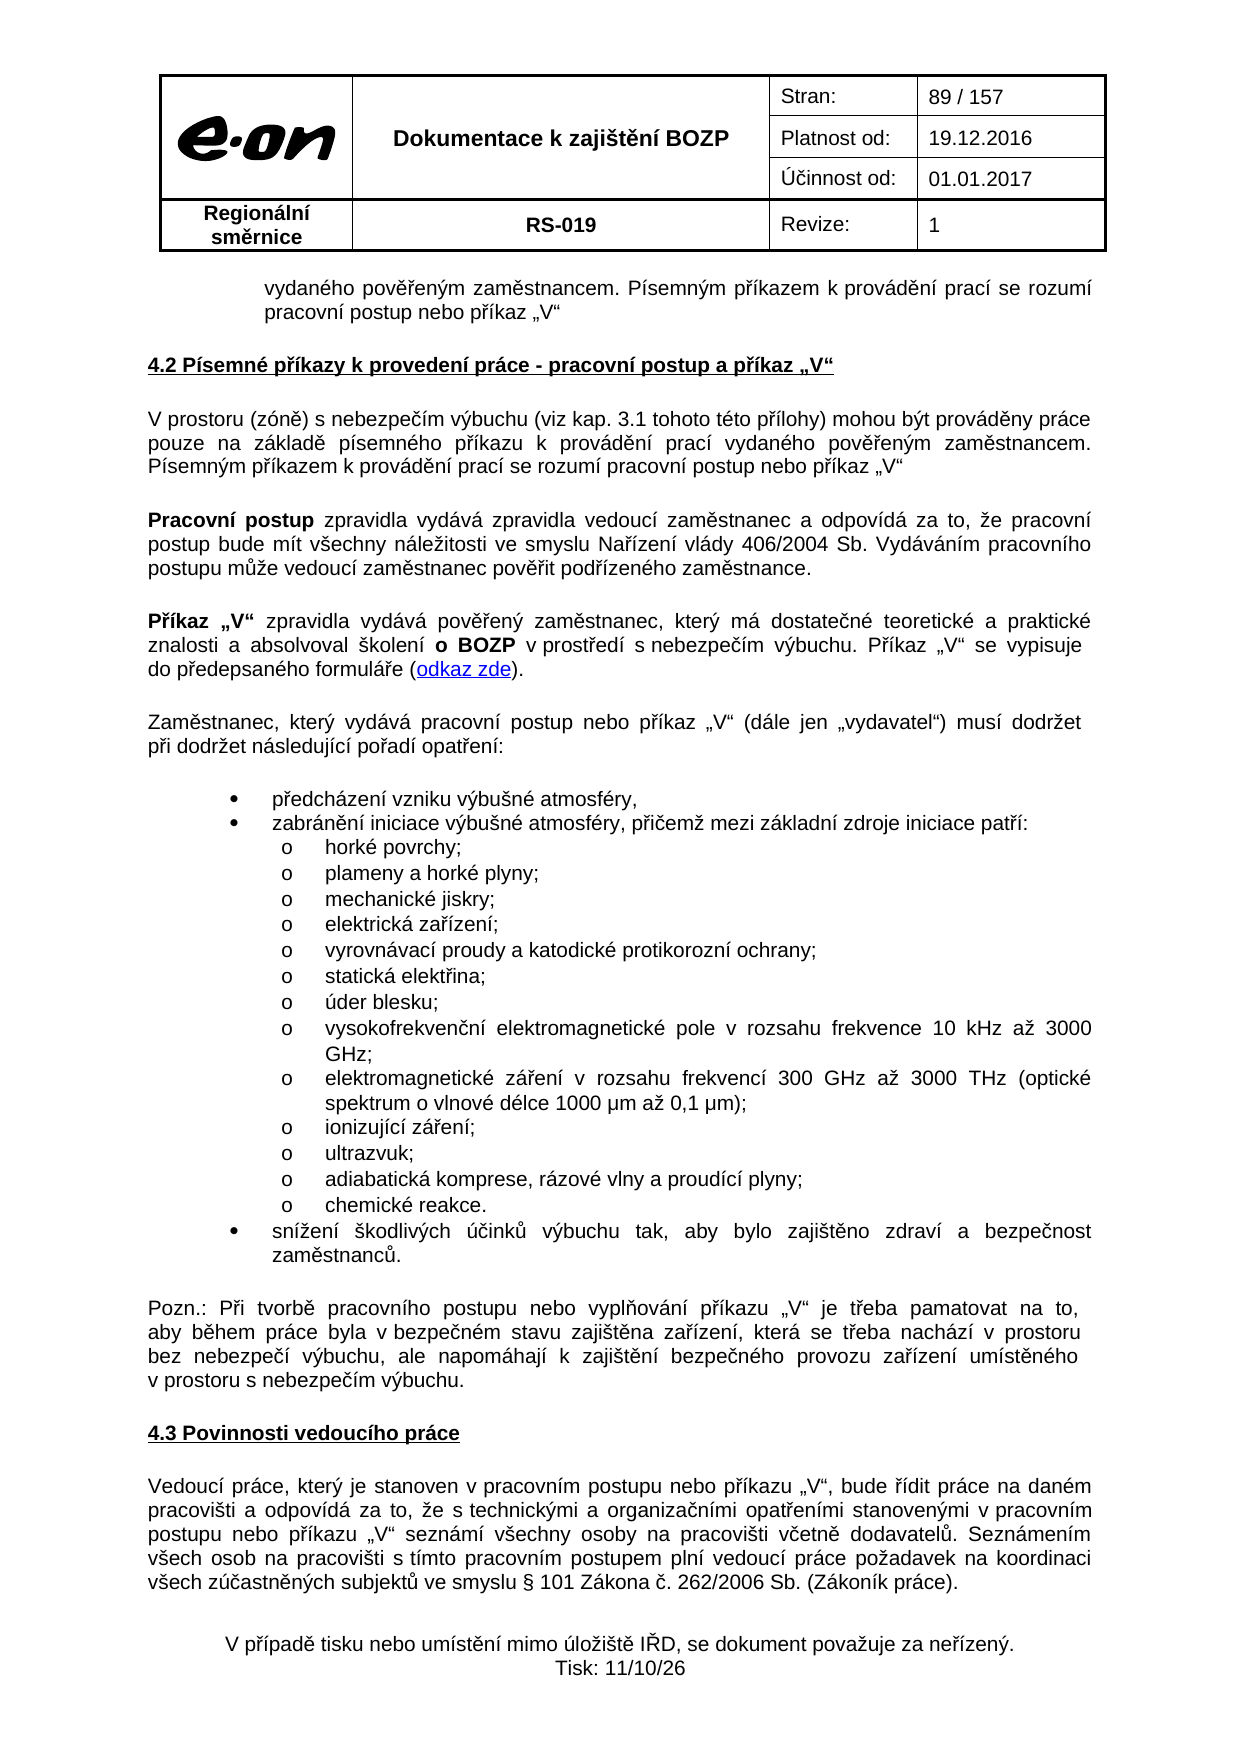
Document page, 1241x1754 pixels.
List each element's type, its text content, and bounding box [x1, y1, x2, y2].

list snížení škodlivých účinků výbuchu tak, aby bylo zajištěno zdraví a bezpečnost zaměstnanců. [230, 1218, 1092, 1266]
text V prostoru (zóně) s nebezpečím výbuchu (viz kap. 3.1 tohoto této přílohy) mohou být prováděny práce pouze na základě písemného příkazu k provádění prací vydaného pověřeným zaměstnancem. Písemným příkazem k provádění prací se rozumí pracovní postup nebo příkaz „V“ [148, 406, 1092, 478]
text Vedoucí práce, který je stanoven v pracovním postupu nebo příkazu „V“, bude řídit práce na daném pracovišti a odpovídá za to, že s technickými a organizačními opatřeními stanovenými v pracovním postupu nebo příkazu „V“ seznámí všechny osoby na pracovišti včetně dodavatelů. Seznámením všech osob na pracovišti s tímto pracovním postupem plní vedoucí práce požadavek na koordinaci všech zúčastněných subjektů ve smyslu § 101 Zákona č. 262/2006 Sb. (Zákoník práce). [148, 1474, 1092, 1593]
list horké povrchy; [281, 835, 1092, 861]
list předcházení vzniku výbušné atmosféry, [230, 787, 1092, 811]
list mechanické jiskry; [281, 886, 1092, 912]
list elektromagnetické záření v rozsahu frekvencí 300 GHz až 3000 THz (optické spektrum o vlnové délce 1000 μm až 0,1 μm); [281, 1065, 1092, 1115]
text Pozn.: Při tvorbě pracovního postupu nebo vyplňování příkazu „V“ je třeba pamatovat na to, aby během práce byla v bezpečném stavu zajištěna zařízení, která se třeba nachází v prostoru bez nebezpečí výbuchu, ale napomáhají k zajištění bezpečného provozu zařízení umístěného v prostoru s nebezpečím výbuchu. [148, 1296, 1092, 1391]
list ultrazvuk; [281, 1141, 1092, 1167]
list adiabatická komprese, rázové vlny a proudící plyny; [281, 1167, 1092, 1193]
text Příkaz „V“ zpravidla vydává pověřený zaměstnanec, který má dostatečné teoretické a praktické znalosti a absolvoval školení o BOZP v prostředí s nebezpečím výbuchu. Příkaz „V“ se vypisuje do předepsaného formuláře (odkaz zde). [148, 608, 1092, 680]
list chemické reakce. [281, 1193, 1092, 1218]
list elektrická zařízení; [281, 912, 1092, 938]
list zabránění iniciace výbušné atmosféry, přičemž mezi základní zdroje iniciace patří: [230, 811, 1092, 835]
list statická elektřina; [281, 964, 1092, 990]
list vysokofrekvenční elektromagnetické pole v rozsahu frekvence 10 kHz až 3000 GHz; [281, 1016, 1092, 1065]
text Pracovní postup zpravidla vydává zpravidla vedoucí zaměstnanec a odpovídá za to, že pracovní postup bude mít všechny náležitosti ve smyslu Nařízení vlády 406/2004 Sb. Vydáváním pracovního postupu může vedoucí zaměstnanec pověřit podřízeného zaměstnance. [148, 507, 1092, 579]
list ionizující záření; [281, 1115, 1092, 1141]
list vyrovnávací proudy a katodické protikorozní ochrany; [281, 938, 1092, 964]
list úder blesku; [281, 990, 1092, 1016]
text 4.2 Písemné příkazy k provedení práce - pracovní postup a příkaz „V“ [148, 353, 1092, 377]
list plameny a horké plyny; [281, 861, 1092, 886]
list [227, 276, 1092, 324]
text 4.3 Povinnosti vedoucího práce [148, 1421, 1092, 1444]
text Zaměstnanec, který vydává pracovní postup nebo příkaz „V“ (dále jen „vydavatel“) musí dodržet při dodržet následující pořadí opatření: [148, 709, 1092, 757]
